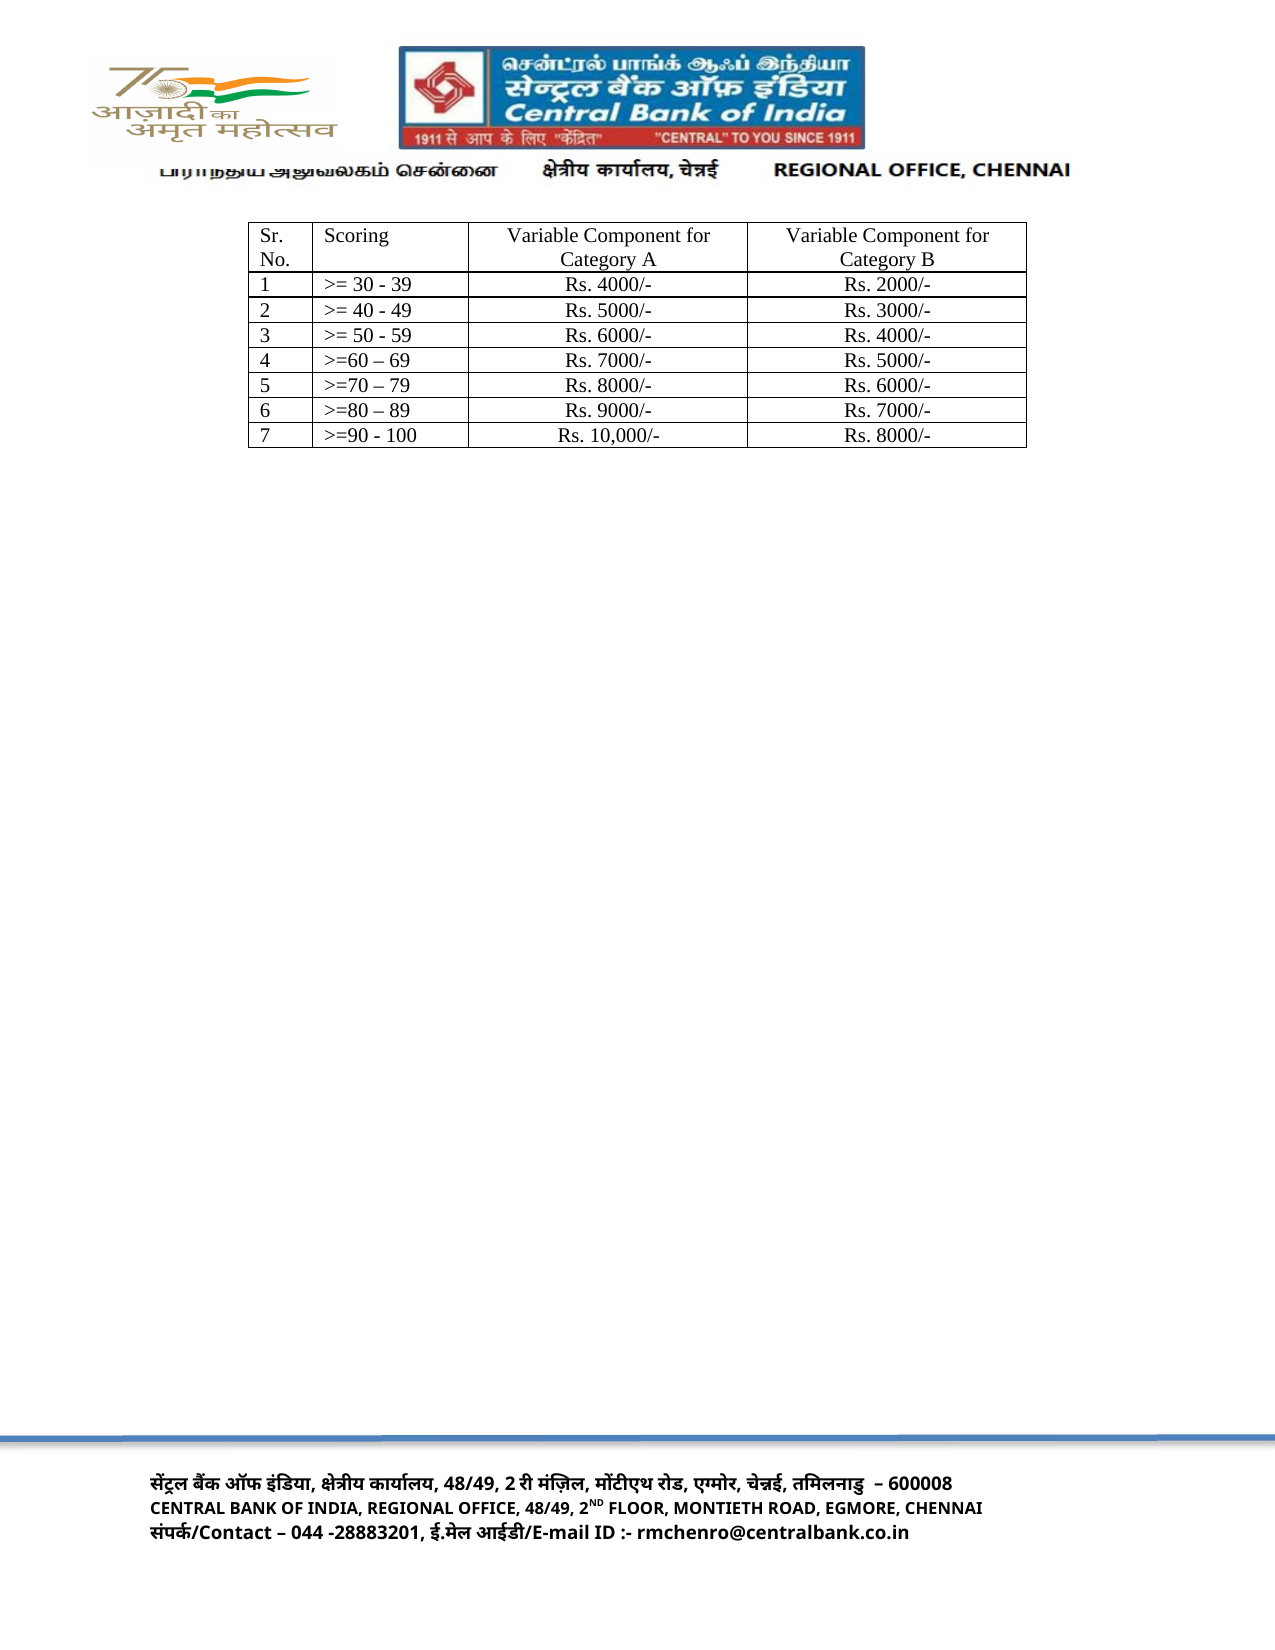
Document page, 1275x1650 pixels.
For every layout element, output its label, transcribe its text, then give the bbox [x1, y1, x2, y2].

table_cell Rs. 5000/- [748, 348, 1026, 372]
table_header Variable Component for Category A [469, 223, 747, 271]
table_cell Rs. 4000/- [469, 273, 747, 296]
table_cell Rs. 7000/- [469, 348, 747, 372]
table_cell >=70 – 79 [313, 373, 468, 397]
table_header Sr. No. [249, 223, 312, 271]
table_cell Rs. 9000/- [469, 398, 747, 422]
table_header Variable Component for Category B [748, 223, 1026, 271]
table_cell 2 [249, 298, 312, 322]
table_cell 1 [249, 273, 312, 296]
table_cell Rs. 8000/- [748, 423, 1026, 447]
table_cell 7 [249, 423, 312, 447]
table_cell >= 40 - 49 [313, 298, 468, 322]
table_cell >= 50 - 59 [313, 323, 468, 347]
table_cell 5 [249, 373, 312, 397]
table_cell Rs. 8000/- [469, 373, 747, 397]
table_header Scoring [313, 223, 468, 271]
table_cell Rs. 6000/- [748, 373, 1026, 397]
table_cell Rs. 3000/- [748, 298, 1026, 322]
table_cell >=60 – 69 [313, 348, 468, 372]
table_cell Rs. 7000/- [748, 398, 1026, 422]
table_cell 6 [249, 398, 312, 422]
table_cell 3 [249, 323, 312, 347]
picture [18, 31, 1179, 186]
table_cell Rs. 10,000/- [469, 423, 747, 447]
table_cell >=90 - 100 [313, 423, 468, 447]
table_cell 4 [249, 348, 312, 372]
table_cell Rs. 4000/- [748, 323, 1026, 347]
table_cell Rs. 5000/- [469, 298, 747, 322]
table_cell Rs. 2000/- [748, 273, 1026, 296]
table_cell Rs. 6000/- [469, 323, 747, 347]
table_cell >= 30 - 39 [313, 273, 468, 296]
table_cell >=80 – 89 [313, 398, 468, 422]
